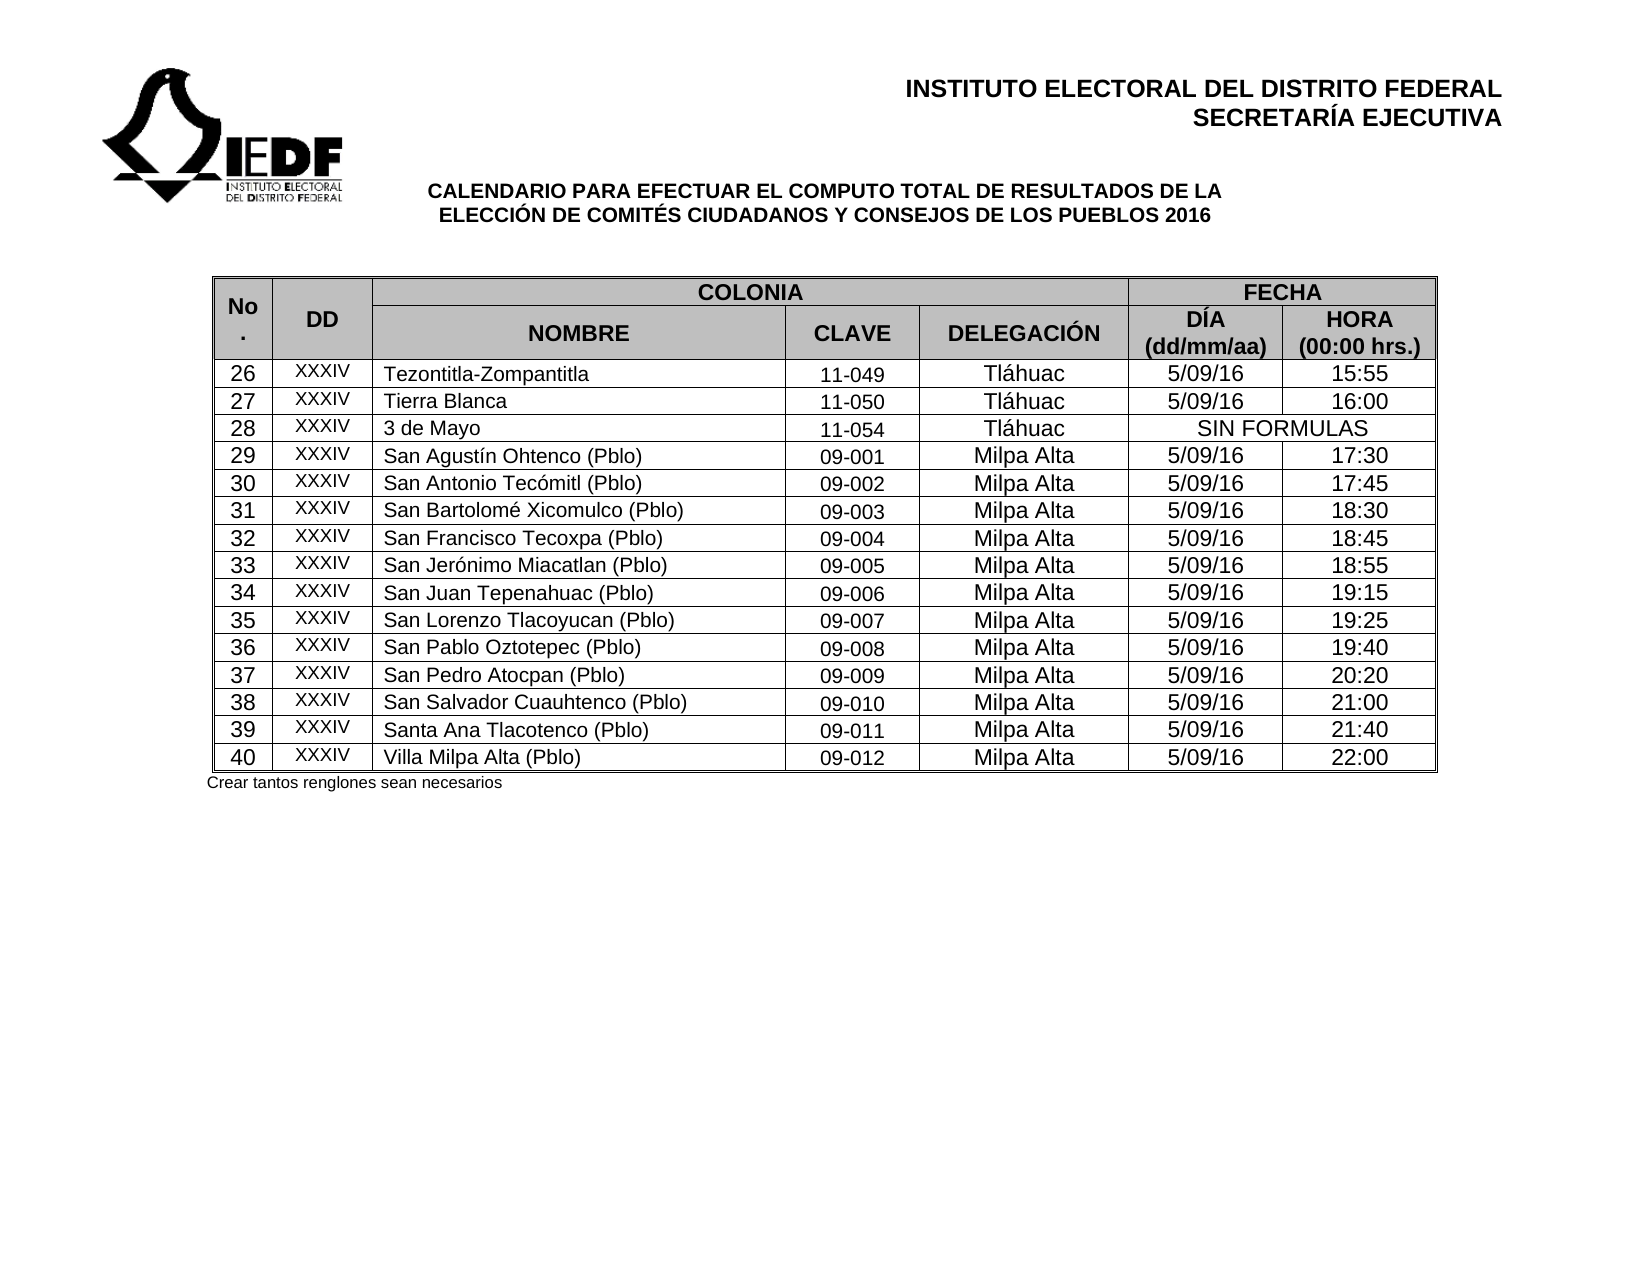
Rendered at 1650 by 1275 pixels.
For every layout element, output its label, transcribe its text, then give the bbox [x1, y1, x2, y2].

table_cell DELEGACIÓN [920, 306, 1128, 359]
table_cell SIN FORMULAS [1129, 415, 1435, 441]
table_cell 28 [215, 415, 272, 441]
table_cell 5/09/16 [1129, 442, 1282, 469]
table_cell 5/09/16 [1129, 689, 1282, 715]
table_cell XXXIV [273, 579, 372, 606]
table_cell 5/09/16 [1129, 497, 1282, 523]
table_cell Milpa Alta [920, 716, 1128, 743]
table_cell San Agustín Ohtenco (Pblo) [373, 442, 785, 469]
table_cell 34 [215, 579, 272, 606]
table_cell Milpa Alta [920, 579, 1128, 606]
table_cell Milpa Alta [920, 442, 1128, 469]
table_cell 21:40 [1283, 716, 1435, 743]
picture [97, 66, 352, 213]
table_cell 5/09/16 [1129, 388, 1282, 414]
table_cell Milpa Alta [920, 662, 1128, 688]
table_cell 5/09/16 [1129, 744, 1282, 770]
table_cell San Antonio Tecómitl (Pblo) [373, 470, 785, 496]
table_cell 16:00 [1283, 388, 1435, 414]
table_cell Santa Ana Tlacotenco (Pblo) [373, 716, 785, 743]
table_cell XXXIV [273, 634, 372, 661]
table_cell 36 [215, 634, 272, 661]
table_cell 35 [215, 607, 272, 633]
table_cell 31 [215, 497, 272, 523]
table_cell 38 [215, 689, 272, 715]
table_cell 17:30 [1283, 442, 1435, 469]
table_cell XXXIV [273, 607, 372, 633]
table_cell NOMBRE [373, 306, 785, 359]
table_cell 18:45 [1283, 525, 1435, 551]
table_cell 27 [215, 388, 272, 414]
table_cell 09-011 [786, 716, 919, 743]
table_cell San Jerónimo Miacatlan (Pblo) [373, 552, 785, 578]
table_cell 15:55 [1283, 360, 1435, 387]
table_cell 33 [215, 552, 272, 578]
table_cell XXXIV [273, 360, 372, 387]
table_cell San Francisco Tecoxpa (Pblo) [373, 525, 785, 551]
table_cell Tláhuac [920, 360, 1128, 387]
table_cell 09-002 [786, 470, 919, 496]
table_header COLONIA [373, 279, 1128, 305]
table_cell 5/09/16 [1129, 525, 1282, 551]
table_cell 09-001 [786, 442, 919, 469]
table_cell 09-012 [786, 744, 919, 770]
table_cell Milpa Alta [920, 634, 1128, 661]
table_cell San Lorenzo Tlacoyucan (Pblo) [373, 607, 785, 633]
table_cell 11-050 [786, 388, 919, 414]
table_cell 19:15 [1283, 579, 1435, 606]
table_cell San Bartolomé Xicomulco (Pblo) [373, 497, 785, 523]
table_cell Tezontitla-Zompantitla [373, 360, 785, 387]
table_cell XXXIV [273, 497, 372, 523]
table_cell Tláhuac [920, 415, 1128, 441]
table_cell 3 de Mayo [373, 415, 785, 441]
table_cell 5/09/16 [1129, 607, 1282, 633]
table_cell 18:30 [1283, 497, 1435, 523]
table_cell Milpa Alta [920, 525, 1128, 551]
table_cell Milpa Alta [920, 552, 1128, 578]
table_header DD [273, 279, 372, 359]
table_cell XXXIV [273, 415, 372, 441]
table_cell XXXIV [273, 525, 372, 551]
table_cell DÍA (dd/mm/aa) [1129, 306, 1282, 359]
table_cell 5/09/16 [1129, 552, 1282, 578]
table_cell XXXIV [273, 470, 372, 496]
table_cell San Salvador Cuauhtenco (Pblo) [373, 689, 785, 715]
table_cell Milpa Alta [920, 497, 1128, 523]
table_cell Milpa Alta [920, 744, 1128, 770]
table_cell 09-004 [786, 525, 919, 551]
table_cell HORA (00:00 hrs.) [1283, 306, 1435, 359]
table_cell Tláhuac [920, 388, 1128, 414]
table_cell CLAVE [786, 306, 919, 359]
table_cell 21:00 [1283, 689, 1435, 715]
table_cell 09-010 [786, 689, 919, 715]
table_cell XXXIV [273, 744, 372, 770]
table_cell 18:55 [1283, 552, 1435, 578]
table_cell 5/09/16 [1129, 662, 1282, 688]
table_cell 09-008 [786, 634, 919, 661]
table_cell 40 [215, 744, 272, 770]
table_cell XXXIV [273, 662, 372, 688]
table_cell 26 [215, 360, 272, 387]
table_cell 19:40 [1283, 634, 1435, 661]
table_cell San Pedro Atocpan (Pblo) [373, 662, 785, 688]
table_cell Milpa Alta [920, 689, 1128, 715]
table_cell 11-049 [786, 360, 919, 387]
table_cell XXXIV [273, 388, 372, 414]
table_cell 5/09/16 [1129, 579, 1282, 606]
table_cell 39 [215, 716, 272, 743]
table_cell 5/09/16 [1129, 360, 1282, 387]
table_header FECHA [1129, 279, 1435, 305]
table_cell 32 [215, 525, 272, 551]
table_cell Villa Milpa Alta (Pblo) [373, 744, 785, 770]
table_cell 09-007 [786, 607, 919, 633]
table_cell XXXIV [273, 689, 372, 715]
table_cell 11-054 [786, 415, 919, 441]
table_cell 09-003 [786, 497, 919, 523]
table_cell 20:20 [1283, 662, 1435, 688]
table_cell Milpa Alta [920, 607, 1128, 633]
table_header No. [215, 279, 272, 359]
table_cell Tierra Blanca [373, 388, 785, 414]
table_cell Milpa Alta [920, 470, 1128, 496]
table_cell 5/09/16 [1129, 716, 1282, 743]
table_cell XXXIV [273, 442, 372, 469]
table_cell 09-009 [786, 662, 919, 688]
table_cell 30 [215, 470, 272, 496]
table_cell XXXIV [273, 552, 372, 578]
text Crear tantos renglones sean necesarios [148, 773, 1502, 792]
table_cell 29 [215, 442, 272, 469]
table_cell 37 [215, 662, 272, 688]
table_cell XXXIV [273, 716, 372, 743]
table_cell 5/09/16 [1129, 470, 1282, 496]
table_cell San Juan Tepenahuac (Pblo) [373, 579, 785, 606]
table_cell 17:45 [1283, 470, 1435, 496]
table_cell San Pablo Oztotepec (Pblo) [373, 634, 785, 661]
table_cell 09-006 [786, 579, 919, 606]
table_cell 19:25 [1283, 607, 1435, 633]
table_cell 22:00 [1283, 744, 1435, 770]
table_cell 5/09/16 [1129, 634, 1282, 661]
table_cell 09-005 [786, 552, 919, 578]
